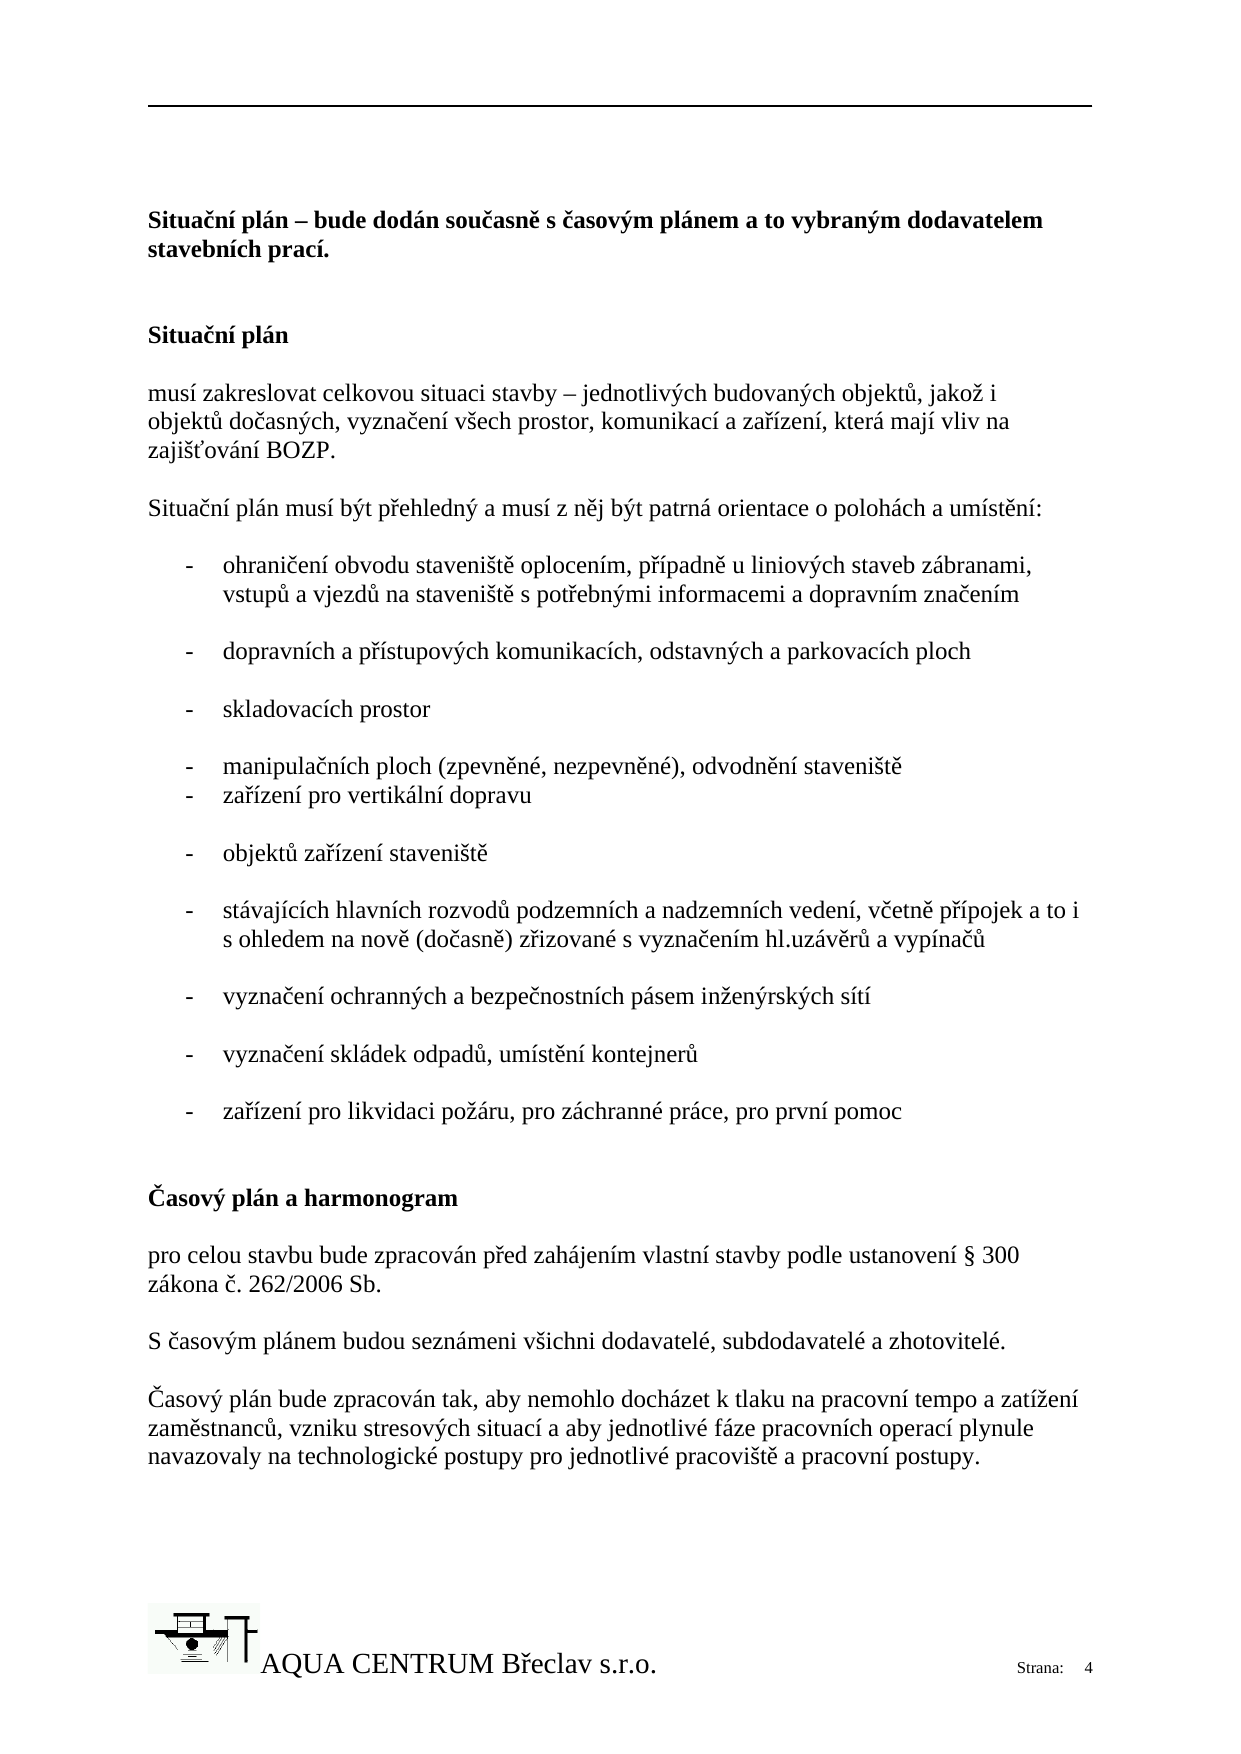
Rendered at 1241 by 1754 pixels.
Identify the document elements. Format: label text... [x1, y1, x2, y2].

list skladovacích prostor [185, 694, 1092, 723]
text pro celou stavbu bude zpracován před zahájením vlastní stavby podle ustanovení § 300 zákona č. 262/2006 Sb. [148, 1240, 1092, 1298]
list zařízení pro likvidaci požáru, pro záchranné práce, pro první pomoc [185, 1096, 1092, 1125]
text musí zakreslovat celkovou situaci stavby – jednotlivých budovaných objektů, jakož i [148, 378, 1092, 406]
list objektů zařízení staveniště [185, 838, 1092, 866]
text Časový plán bude zpracován tak, aby nemohlo docházet k tlaku na pracovní tempo a zatížení zaměstnanců, vzniku stresových situací a aby jednotlivé fáze pracovních operací plynule navazovaly na technologické postupy pro jednotlivé pracoviště a pracovní postupy. [148, 1384, 1092, 1470]
text S časovým plánem budou seznámeni všichni dodavatelé, subdodavatelé a zhotovitelé. [148, 1326, 1092, 1355]
list stávajících hlavních rozvodů podzemních a nadzemních vedení, včetně přípojek a to i s ohledem na nově (dočasně) zřizované s vyznačením hl.uzávěrů a vypínačů [185, 895, 1092, 953]
text Situační plán musí být přehledný a musí z něj být patrná orientace o polohách a umístění: [148, 493, 1092, 521]
text objektů dočasných, vyznačení všech prostor, komunikací a zařízení, která mají vliv na zajišťování BOZP. [148, 406, 1092, 464]
list vyznačení ochranných a bezpečnostních pásem inženýrských sítí [185, 981, 1092, 1010]
list manipulačních ploch (zpevněné, nezpevněné), odvodnění staveniště [185, 751, 1092, 780]
list ohraničení obvodu staveniště oplocením, případně u liniových staveb zábranami, vstupů a vjezdů na staveniště s potřebnými informacemi a dopravním značením [185, 550, 1092, 608]
text Situační plán [148, 320, 1092, 349]
picture [147, 1603, 261, 1674]
list vyznačení skládek odpadů, umístění kontejnerů [185, 1039, 1092, 1068]
text Časový plán a harmonogram [148, 1183, 1092, 1211]
list zařízení pro vertikální dopravu [185, 780, 1092, 809]
list dopravních a přístupových komunikacích, odstavných a parkovacích ploch [185, 636, 1092, 665]
text Situační plán – bude dodán současně s časovým plánem a to vybraným dodavatelem stavebních prací. [148, 205, 1092, 263]
